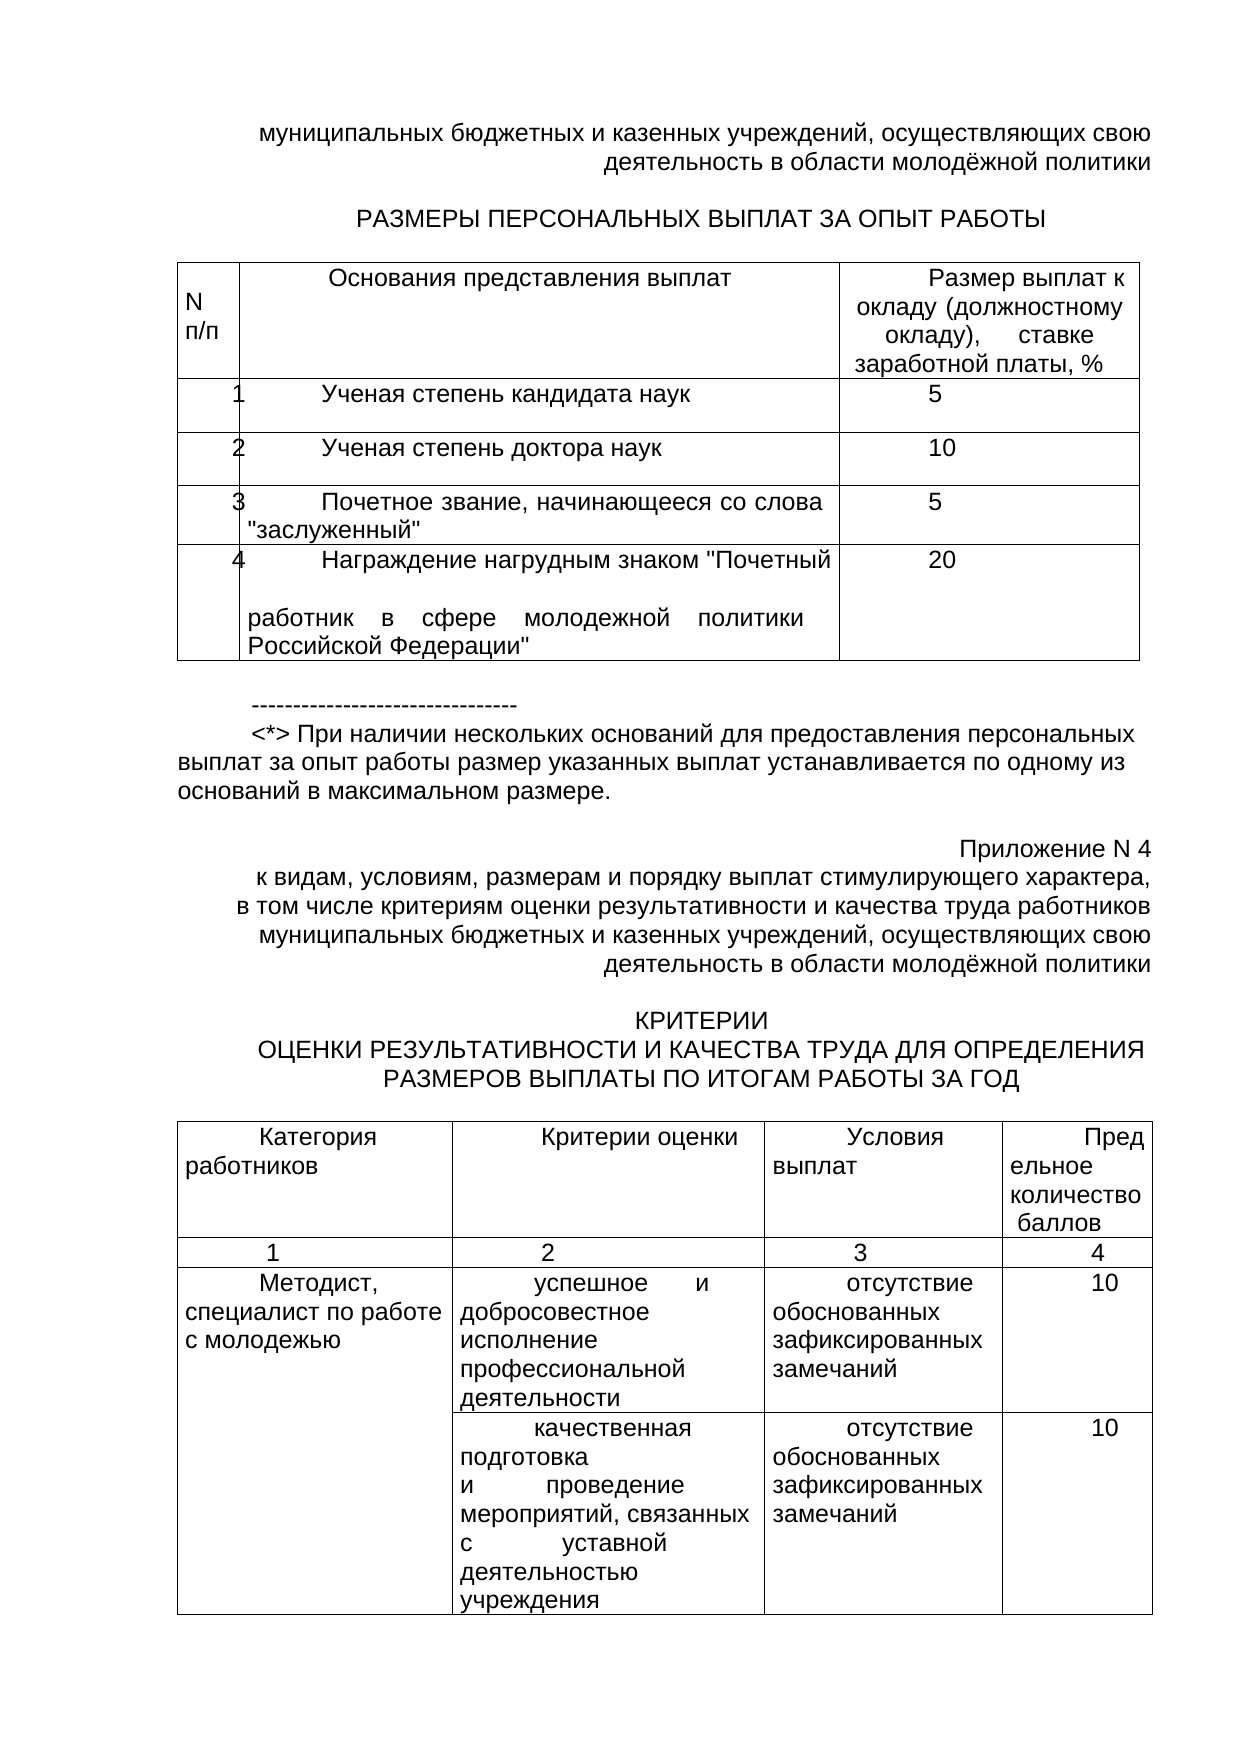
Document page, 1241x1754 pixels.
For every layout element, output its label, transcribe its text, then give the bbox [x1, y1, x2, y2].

text ОЦЕНКИ РЕЗУЛЬТАТИВНОСТИ И КАЧЕСТВА ТРУДА ДЛЯ ОПРЕДЕЛЕНИЯ [177, 1035, 1152, 1063]
table_header N п/п [178, 263, 239, 378]
text РАЗМЕРОВ ВЫПЛАТЫ ПО ИТОГАМ РАБОТЫ ЗА ГОД [177, 1063, 1152, 1092]
table_cell Ученая степень доктора наук [240, 433, 839, 485]
table_cell Награждение нагрудным знаком "Почетный работник в сфере молодежной политики Российской Федерации" [240, 545, 839, 660]
text РАЗМЕРЫ ПЕРСОНАЛЬНЫХ ВЫПЛАТ ЗА ОПЫТ РАБОТЫ [177, 204, 1152, 233]
table_cell 20 [840, 545, 1139, 660]
table_cell 4 [178, 545, 239, 660]
table_cell 2 [453, 1238, 764, 1267]
table_cell 5 [840, 486, 1139, 544]
table_cell 10 [840, 433, 1139, 485]
text КРИТЕРИИ [177, 1006, 1152, 1035]
table_cell 2 [178, 433, 239, 485]
table_cell 10 [1003, 1268, 1152, 1412]
table_cell Ученая степень кандидата наук [240, 379, 839, 432]
table_header Категория работников [178, 1122, 452, 1237]
table_cell 5 [840, 379, 1139, 432]
table_cell 1 [178, 1238, 452, 1267]
table_cell 4 [1003, 1238, 1152, 1267]
text <*> При наличии нескольких оснований для предоставления персональных выплат за опыт работы размер указанных выплат устанавливается по одному из оснований в максимальном размере. [177, 718, 1152, 805]
table_cell 10 [1003, 1413, 1152, 1614]
table_header Условия выплат [765, 1122, 1002, 1237]
table_cell 1 [178, 379, 239, 432]
table_cell качественная подготовка и проведение мероприятий, связанных с уставной деятельностью учреждения [453, 1413, 764, 1614]
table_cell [765, 1268, 1002, 1412]
table_header Критерии оценки [453, 1122, 764, 1237]
text Приложение N 4 [177, 833, 1152, 862]
table_header Размер выплат к окладу (должностному окладу), ставке заработной платы, % [840, 263, 1139, 378]
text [177, 118, 1152, 176]
table_cell 3 [765, 1238, 1002, 1267]
table_header Предельное количество баллов [1003, 1122, 1152, 1237]
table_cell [765, 1413, 1002, 1614]
table_cell 3 [178, 486, 239, 544]
text -------------------------------- [177, 690, 1152, 718]
table_header Основания представления выплат [240, 263, 839, 378]
table_cell успешное и добросовестное исполнение профессиональной деятельности [453, 1268, 764, 1412]
table_cell Методист, специалист по работе с молодежью [178, 1268, 452, 1614]
table_cell Почетное звание, начинающееся со слова "заслуженный" [240, 486, 839, 544]
